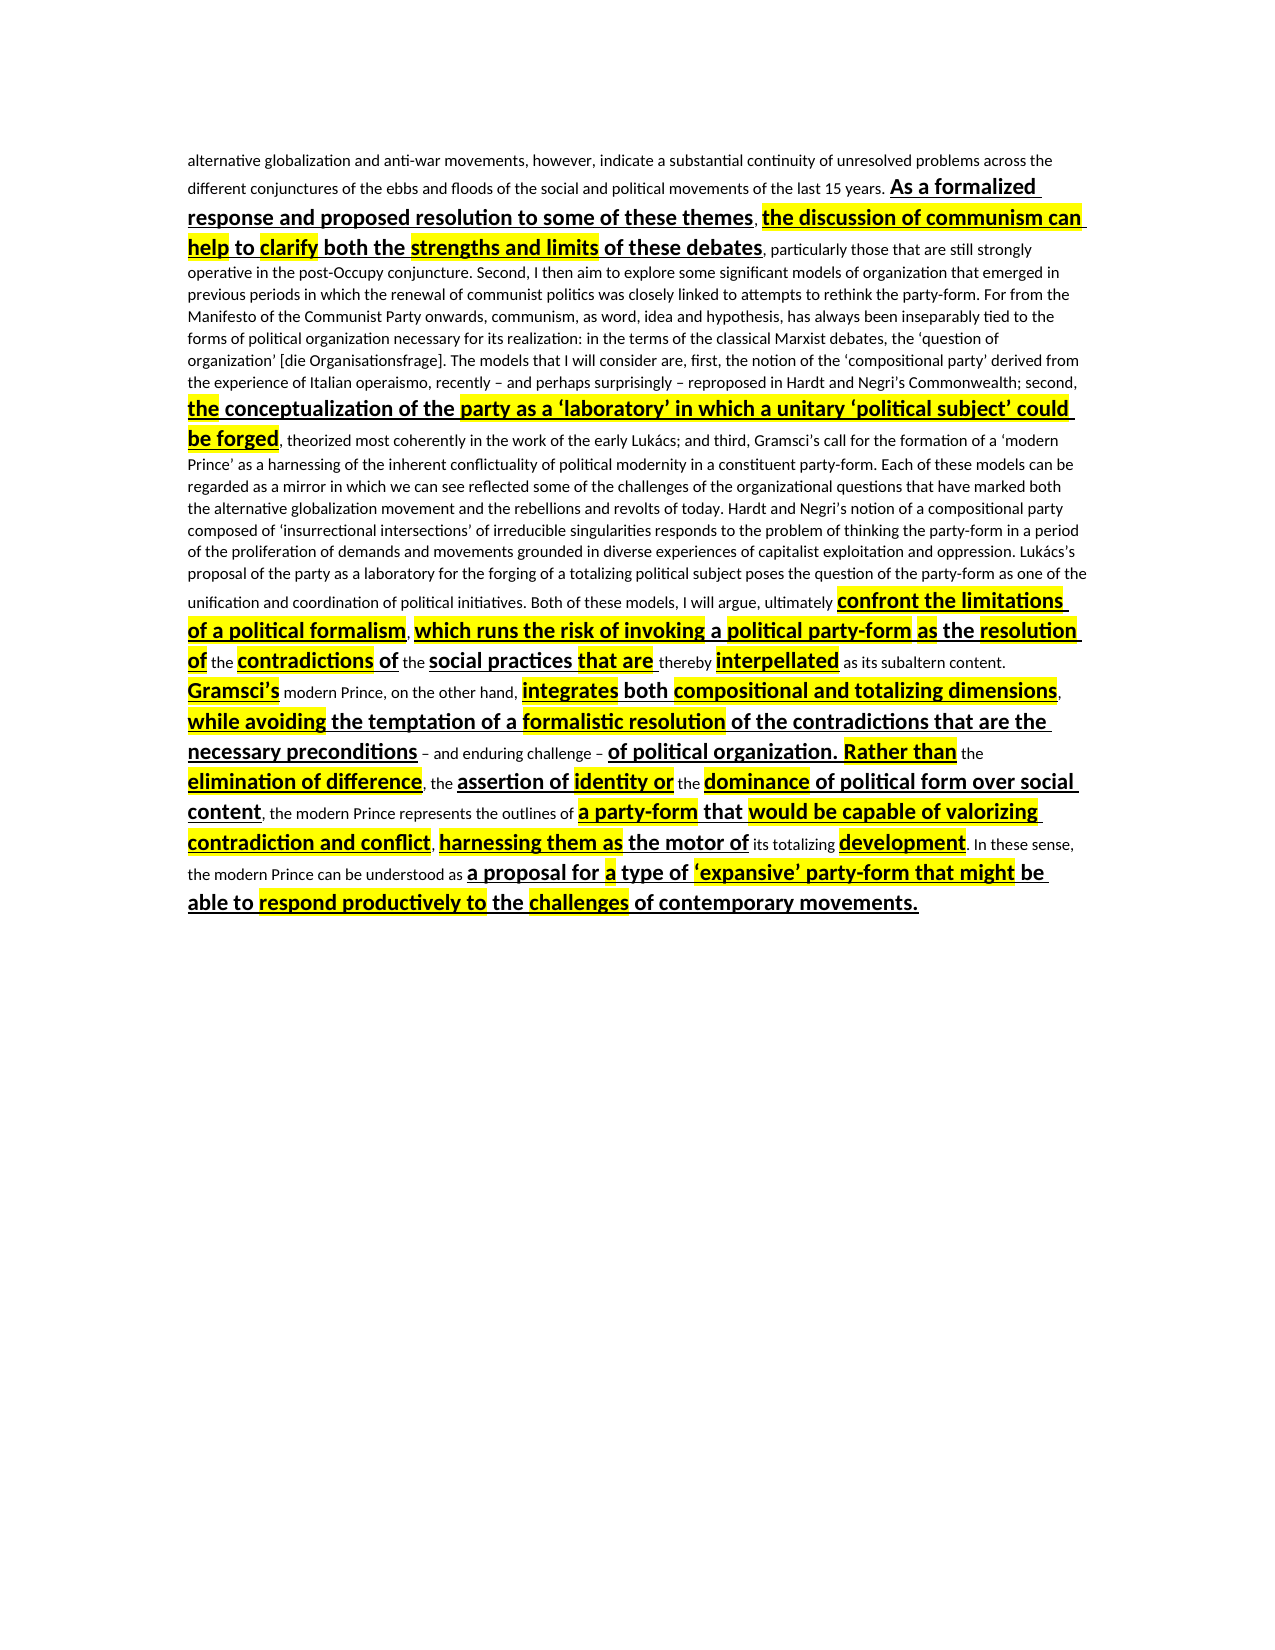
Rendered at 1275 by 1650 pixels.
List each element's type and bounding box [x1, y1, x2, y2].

text [187, 150, 1087, 916]
